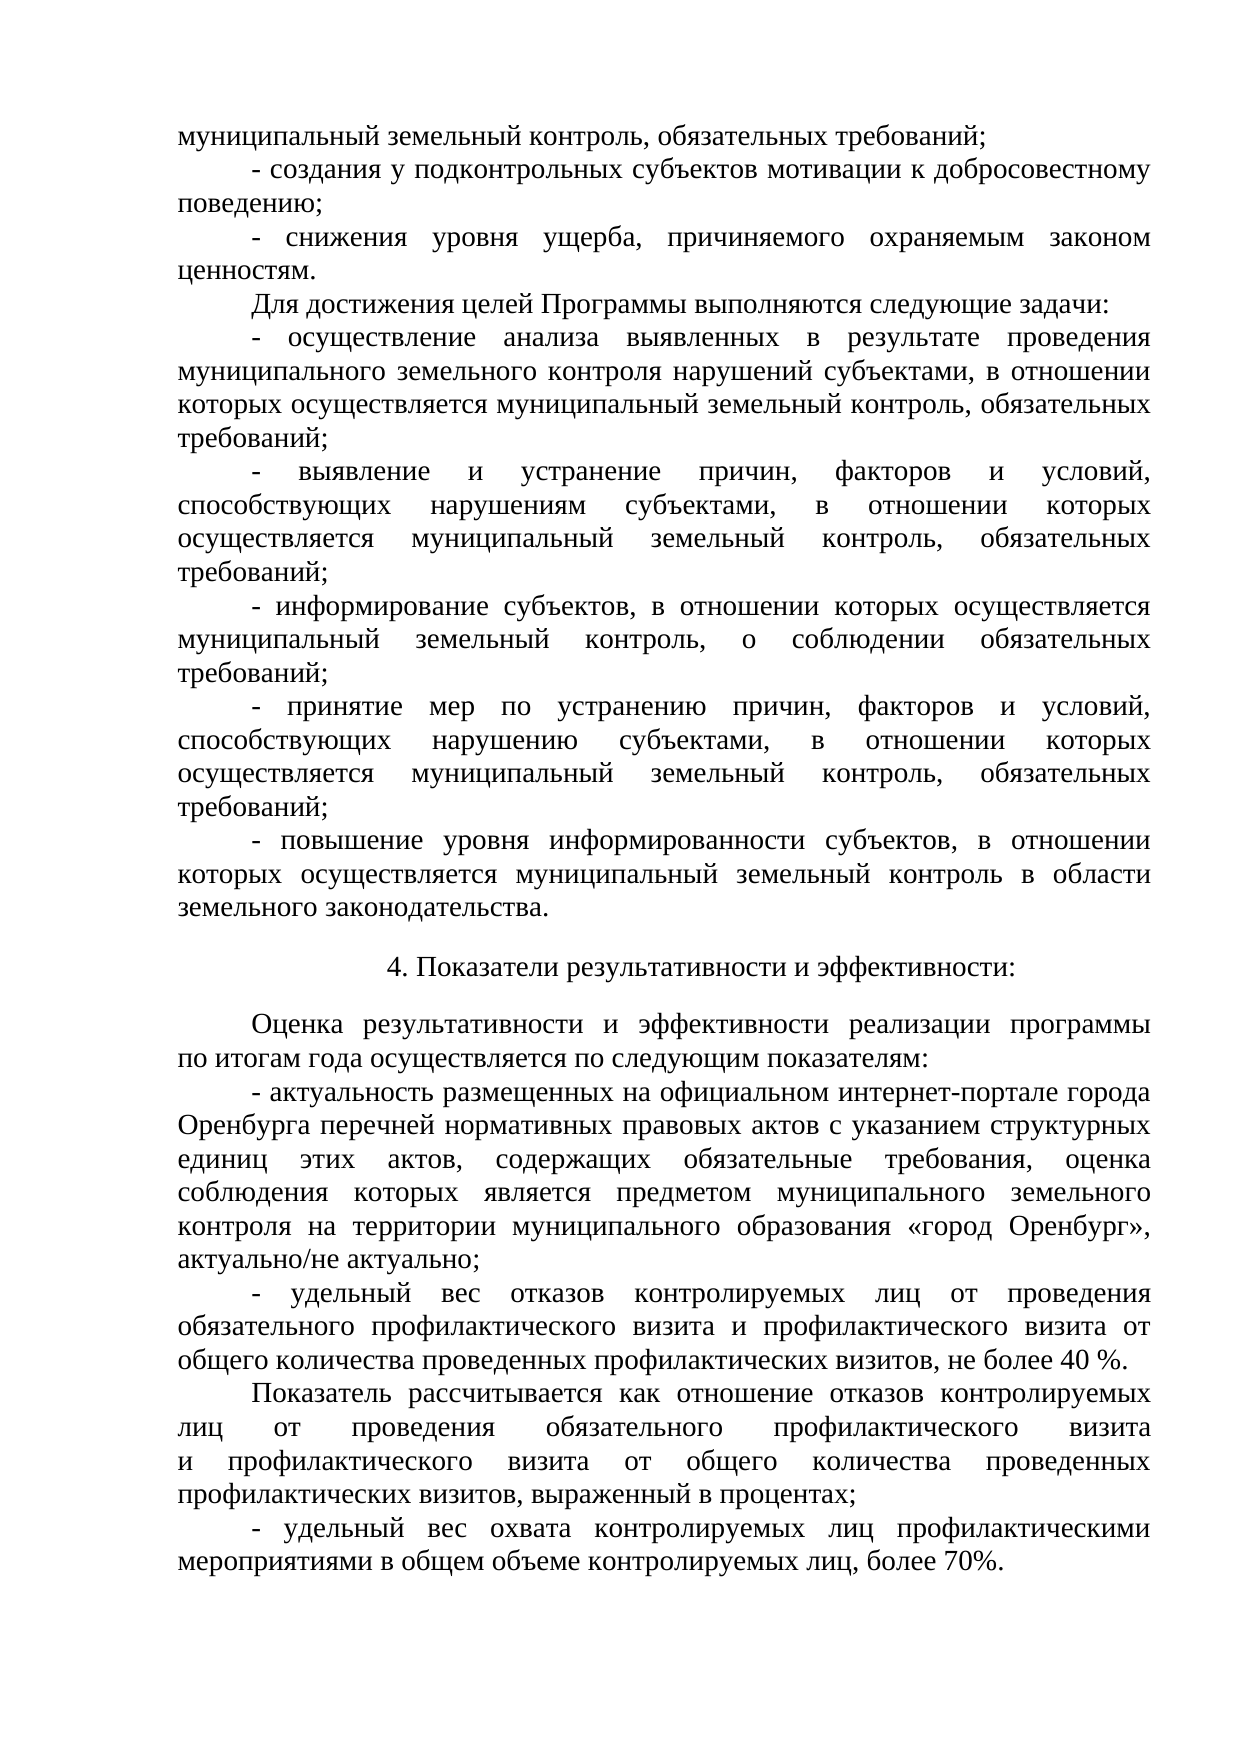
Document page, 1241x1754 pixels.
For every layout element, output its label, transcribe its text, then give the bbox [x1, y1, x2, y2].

text - удельный вес охвата контролируемых лиц профилактическими мероприятиями в общем объеме контролируемых лиц, более 70%. [177, 1510, 1152, 1577]
text - создания у подконтрольных субъектов мотивации к добросовестному поведению; [177, 152, 1152, 219]
text - снижения уровня ущерба, причиняемого охраняемым законом ценностям. [177, 219, 1152, 286]
text - принятие мер по устранению причин, факторов и условий, способствующих нарушению субъектами, в отношении которых осуществляется муниципальный земельный контроль, обязательных требований; [177, 688, 1152, 822]
text - удельный вес отказов контролируемых лиц от проведения обязательного профилактического визита и профилактического визита от общего количества проведенных профилактических визитов, не более 40 %. [177, 1275, 1152, 1376]
text Оценка результативности и эффективности реализации программы по итогам года осуществляется по следующим показателям: [177, 1007, 1152, 1074]
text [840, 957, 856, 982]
text 4. Показатели результативности и эффективности: [251, 957, 837, 982]
text - актуальность размещенных на официальном интернет-портале города Оренбурга перечней нормативных правовых актов с указанием структурных единиц этих актов, содержащих обязательные требования, оценка соблюдения которых является предметом муниципального земельного контроля на территории муниципального образования «город Оренбург», актуально/не актуально; [177, 1074, 1152, 1275]
text 4. Показатели результативности и эффективности: [859, 957, 1152, 982]
text - осуществление анализа выявленных в результате проведения муниципального земельного контроля нарушений субъектами, в отношении которых осуществляется муниципальный земельный контроль, обязательных требований; [177, 319, 1152, 453]
text Показатель рассчитывается как отношение отказов контролируемых лиц от проведения обязательного профилактического визита и профилактического визита от общего количества проведенных профилактических визитов, выраженный в процентах; [177, 1376, 1152, 1510]
text - информирование субъектов, в отношении которых осуществляется муниципальный земельный контроль, о соблюдении обязательных требований; [177, 588, 1152, 688]
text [177, 118, 1152, 152]
text - повышение уровня информированности субъектов, в отношении которых осуществляется муниципальный земельный контроль в области земельного законодательства. [177, 822, 1152, 923]
text - выявление и устранение причин, факторов и условий, способствующих нарушениям субъектами, в отношении которых осуществляется муниципальный земельный контроль, обязательных требований; [177, 453, 1152, 588]
text Для достижения целей Программы выполняются следующие задачи: [177, 286, 1152, 319]
